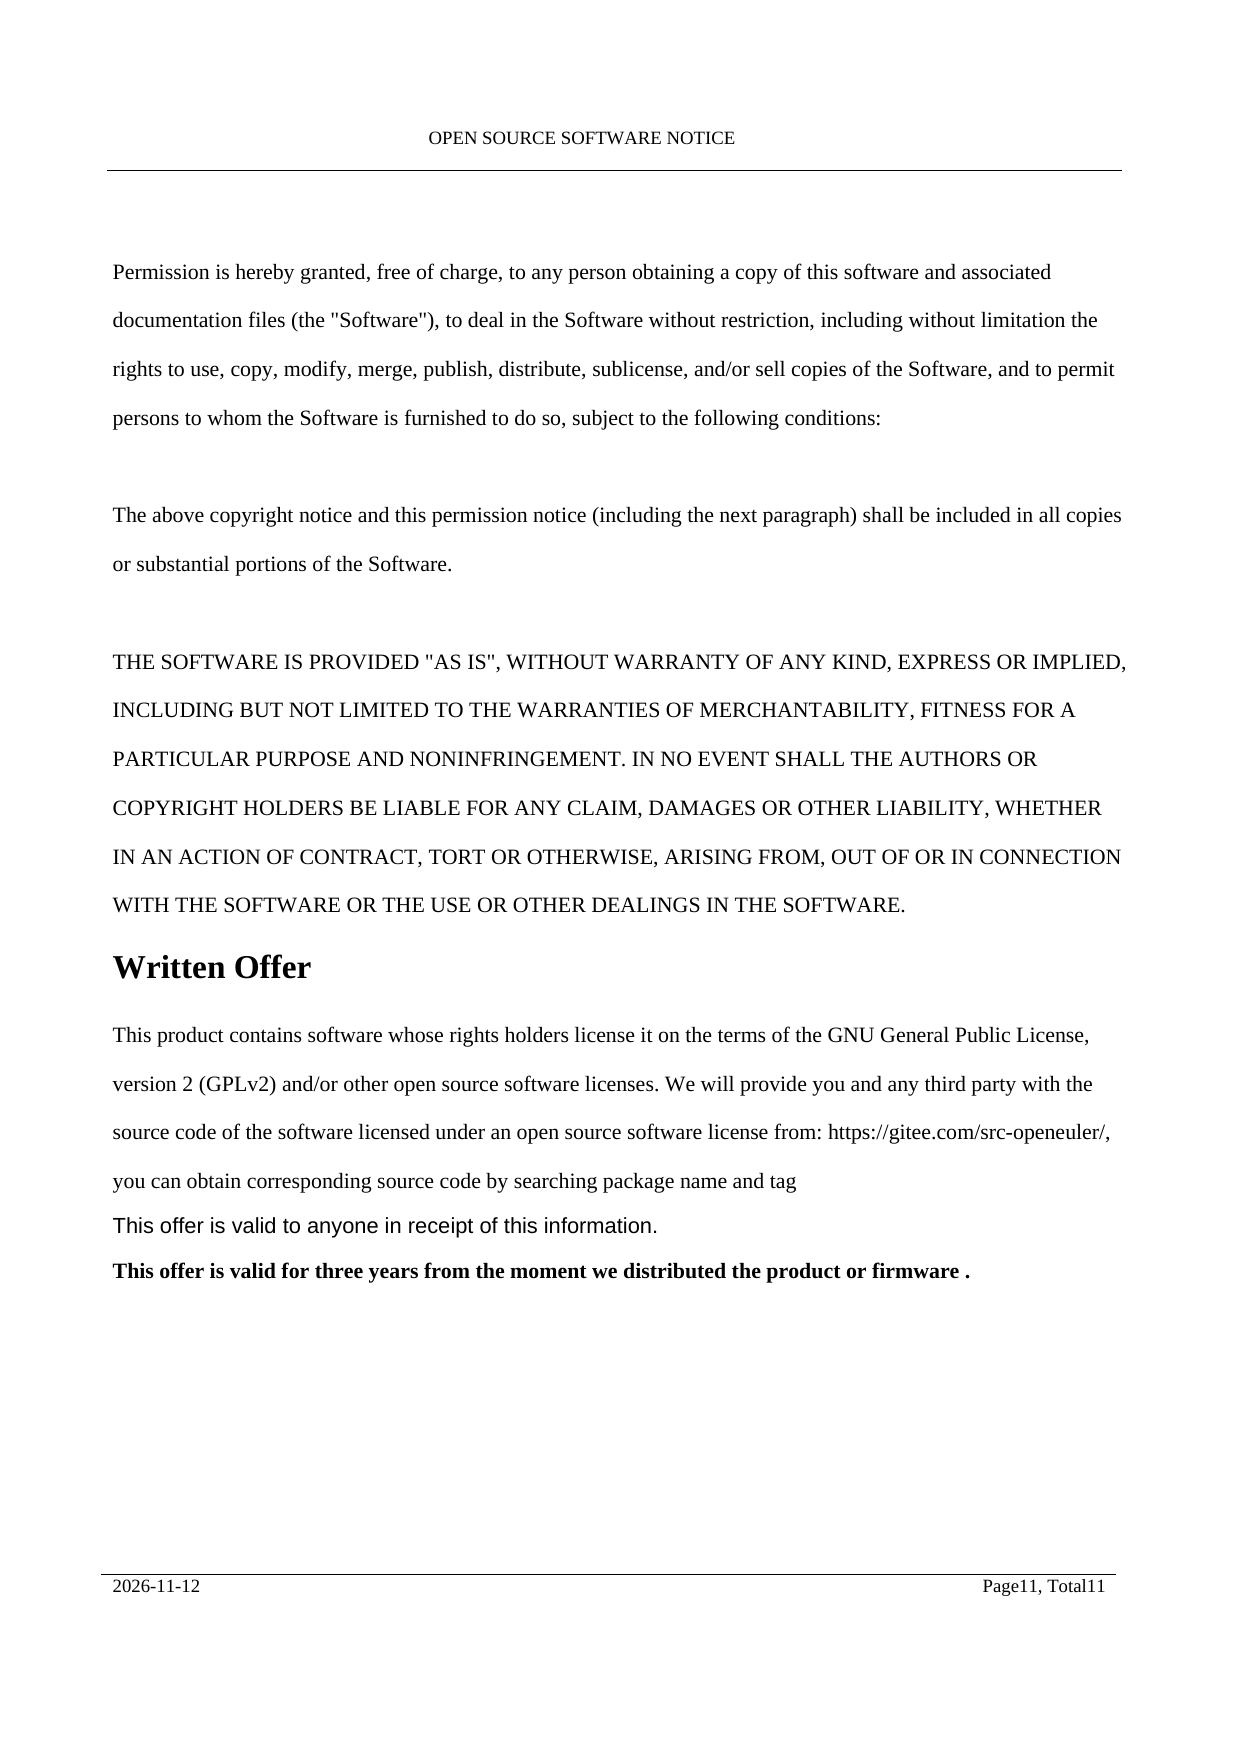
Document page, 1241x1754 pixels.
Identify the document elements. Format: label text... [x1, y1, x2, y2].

text This offer is valid for three years from the moment we distributed the product or firmware . [112, 1254, 1128, 1287]
text Written Offer [112, 934, 1128, 999]
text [112, 206, 1128, 921]
text This offer is valid to anyone in receipt of this information. [112, 1209, 1128, 1242]
text This product contains software whose rights holders license it on the terms of the GNU General Public License, version 2 (GPLv2) and/or other open source software licenses. We will provide you and any third party with the source code of the software licensed under an open source software license from: https://gitee.com/src-openeuler/, you can obtain corresponding source code by searching package name and tag [112, 1018, 1128, 1197]
